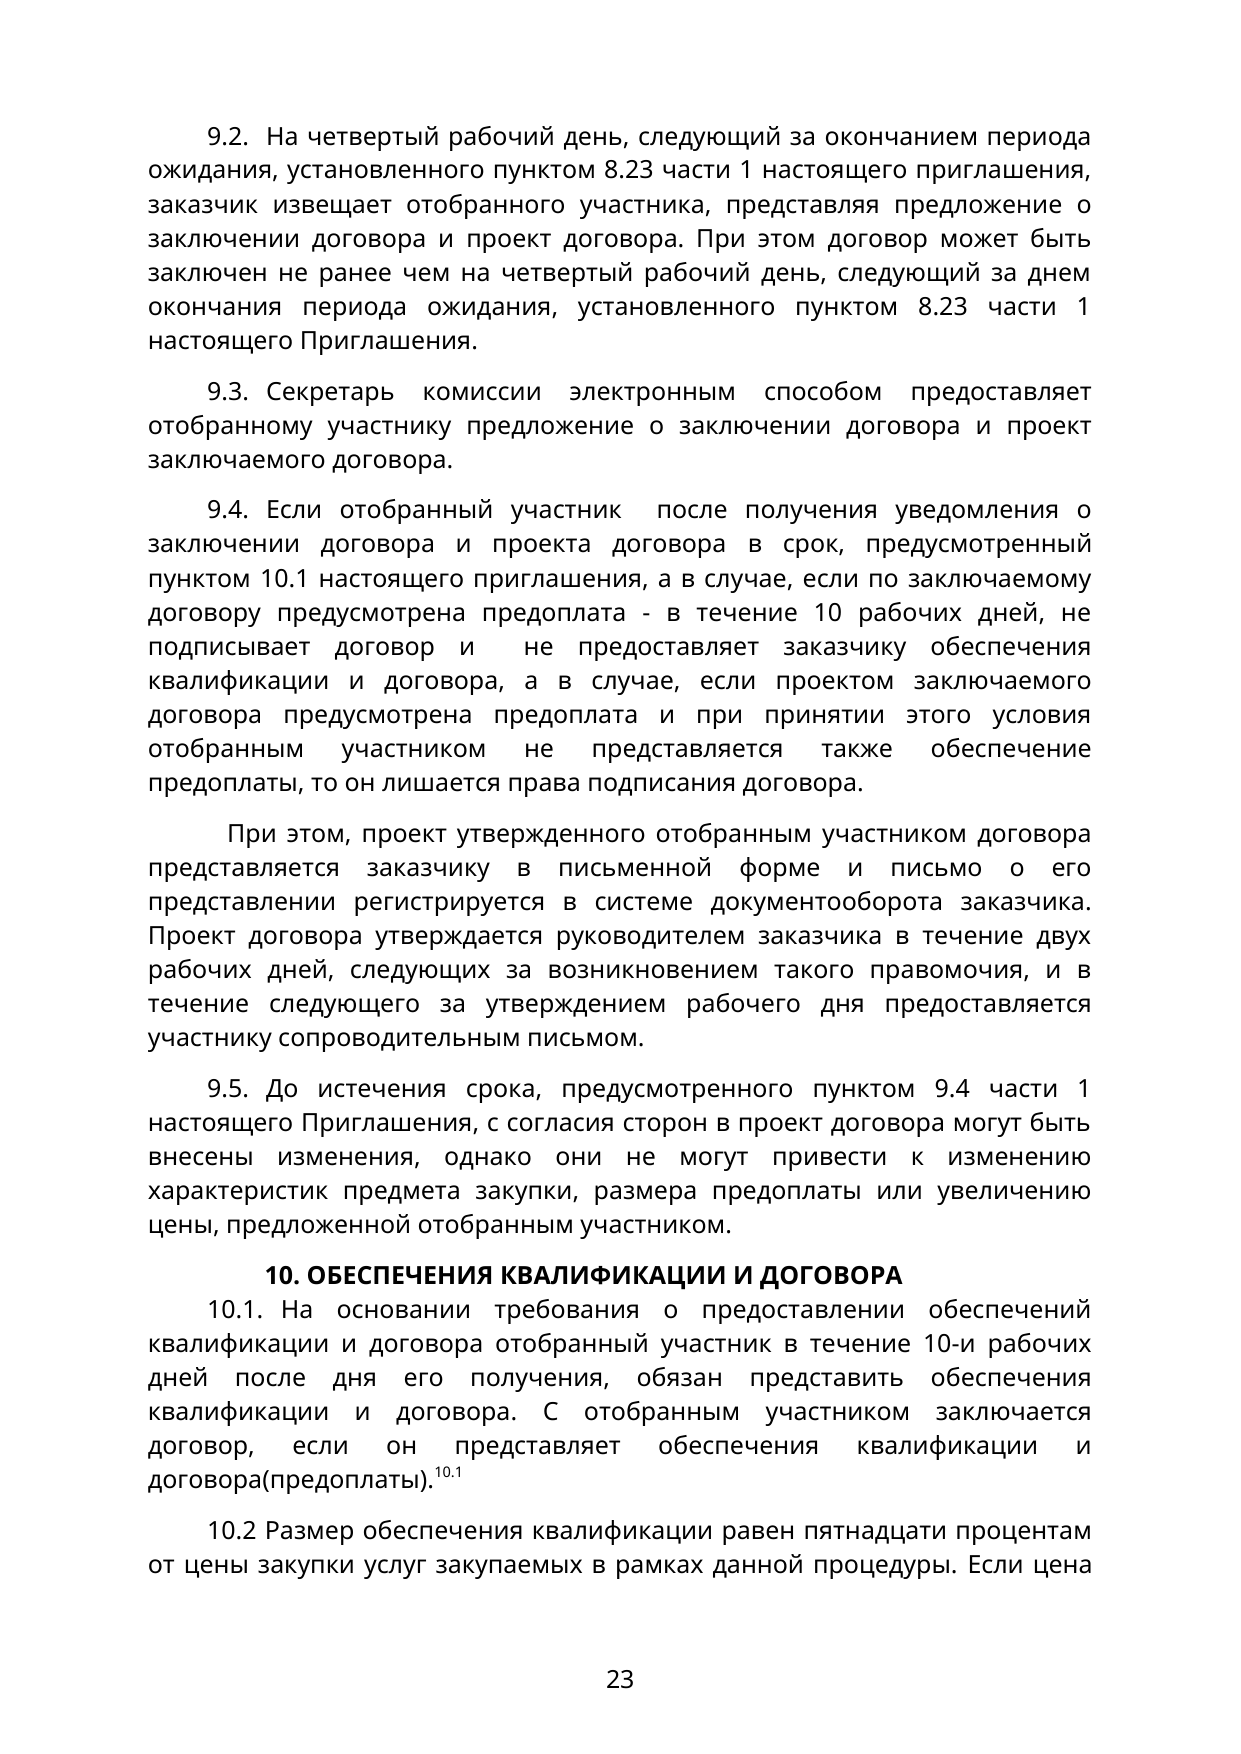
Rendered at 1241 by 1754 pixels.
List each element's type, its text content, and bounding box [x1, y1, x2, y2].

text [148, 1512, 1092, 1581]
text 9.2. На четвертый рабочий день, следующий за окончанием периода ожидания, установленного пунктом 8.23 части 1 настоящего приглашения, заказчик извещает отобранного участника, представляя предложение о заключении договора и проект договора. При этом договор может быть заключен не ранее чем на четвертый рабочий день, следующий за днем окончания периода ожидания, установленного пунктом 8.23 части 1 настоящего Приглашения. [148, 118, 1092, 357]
text 9.5. До истечения срока, предусмотренного пунктом 9.4 части 1 настоящего Приглашения, с согласия сторон в проект договора могут быть внесены изменения, однако они не могут привести к изменению характеристик предмета закупки, размера предоплаты или увеличению цены, предложенной отобранным участником. [148, 1070, 1092, 1241]
text При этом, проект утвержденного отобранным участником договора представляется заказчику в письменной форме и письмо о его представлении регистрируется в системе документооборота заказчика. Проект договора утверждается руководителем заказчика в течение двух рабочих дней, следующих за возникновением такого правомочия, и в течение следующего за утверждением рабочего дня предоставляется участнику сопроводительным письмом. [148, 815, 1092, 1054]
text 10. ОБЕСПЕЧЕНИЯ КВАЛИФИКАЦИИ И ДОГОВОРА [148, 1257, 1092, 1291]
text 9.3. Секретарь комиссии электронным способом предоставляет отобранному участнику предложение о заключении договора и проект заключаемого договора. [148, 373, 1092, 475]
text 10.1. На основании требования о предоставлении обеспечений квалификации и договора отобранный участник в течение 10-и рабочих дней после дня его получения, обязан представить обеспечения квалификации и договора. С отобранным участником заключается договор, если он представляет обеспечения квалификации и договора(предоплаты).10.1 [148, 1291, 1092, 1496]
text 9.4. Если отобранный участник после получения уведомления о заключении договора и проекта договора в срок, предусмотренный пунктом 10.1 настоящего приглашения, а в случае, если по заключаемому договору предусмотрена предоплата - в течение 10 рабочих дней, не подписывает договор и не предоставляет заказчику обеспечения квалификации и договора, а в случае, если проектом заключаемого договора предусмотрена предоплата и при принятии этого условия отобранным участником не представляется также обеспечение предоплаты, то он лишается права подписания договора. [148, 492, 1092, 799]
